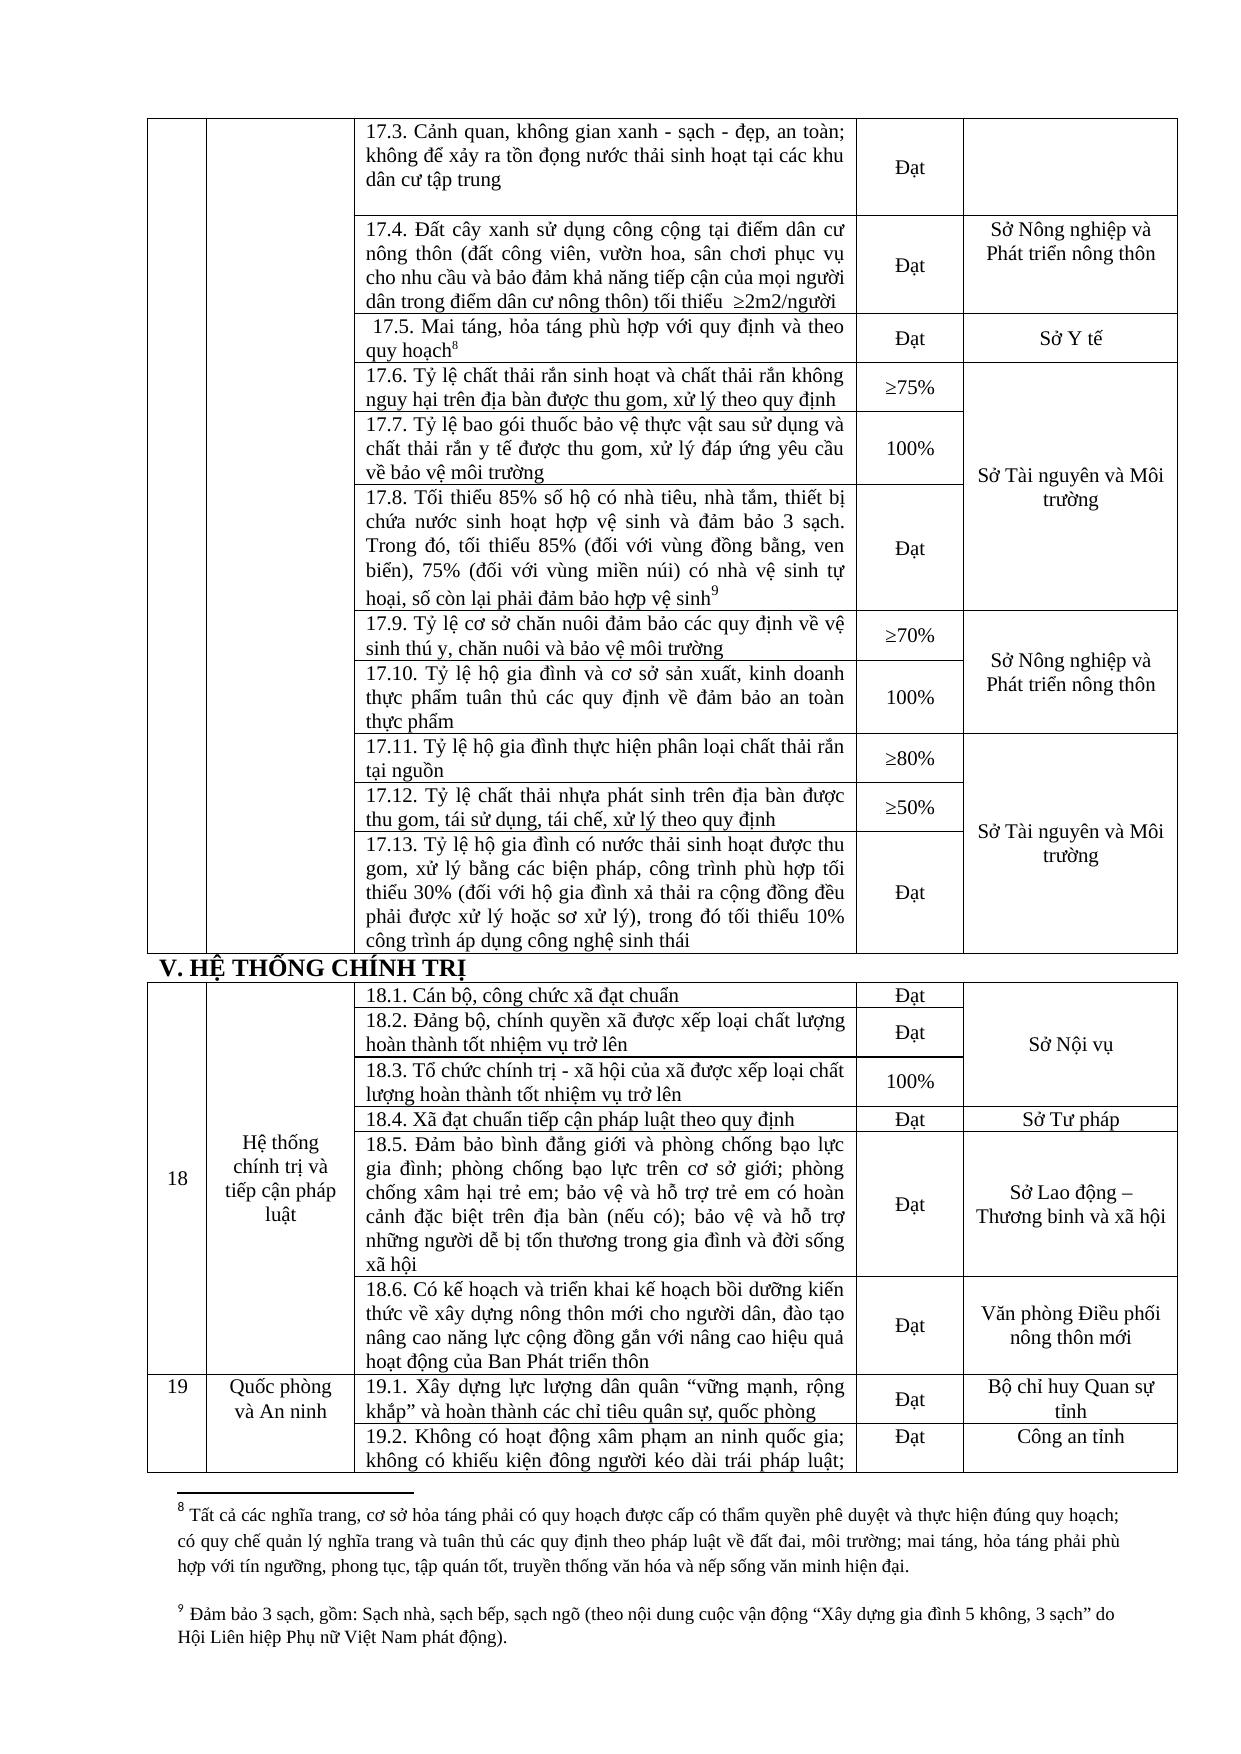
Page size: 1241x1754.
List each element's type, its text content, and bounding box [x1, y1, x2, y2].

table_cell 17.8. Tối thiểu 85% số hộ có nhà tiêu, nhà tắm, thiết bị chứa nước sinh hoạt hợp vệ sinh và đảm bảo 3 sạch. Trong đó, tối thiểu 85% (đối với vùng đồng bằng, ven biển), 75% (đối với vùng miền núi) có nhà vệ sinh tự hoại, số còn lại phải đảm bảo hợp vệ sinh [355, 485, 856, 610]
table_cell Sở Y tế [964, 314, 1177, 362]
table_cell Đạt [857, 1008, 963, 1056]
table_cell V. HỆ THỐNG CHÍNH TRỊ [148, 954, 1178, 982]
table_cell Đạt [857, 1424, 963, 1472]
table_cell 18.4. Xã đạt chuẩn tiếp cận pháp luật theo quy định [355, 1107, 856, 1131]
table_cell 18.2. Đảng bộ, chính quyền xã được xếp loại chất lượng hoàn thành tốt nhiệm vụ trở lên [355, 1008, 856, 1056]
table_cell 100% [857, 661, 963, 733]
table_cell 17.3. Cảnh quan, không gian xanh - sạch - đẹp, an toàn; không để xảy ra tồn đọng nước thải sinh hoạt tại các khu dân cư tập trung [355, 119, 856, 215]
table_cell ≥50% [857, 783, 963, 831]
table_cell Sở Nông nghiệp và Phát triển nông thôn [964, 611, 1177, 733]
table_cell Đạt [857, 119, 963, 215]
table_cell 17.7. Tỷ lệ bao gói thuốc bảo vệ thực vật sau sử dụng và chất thải rắn y tế được thu gom, xử lý đáp ứng yêu cầu về bảo vệ môi trường [355, 412, 856, 484]
table_cell Sở Tư pháp [964, 1107, 1177, 1131]
table_cell Sở Nông nghiệp và Phát triển nông thôn [964, 216, 1177, 313]
table_cell 17.13. Tỷ lệ hộ gia đình có nước thải sinh hoạt được thu gom, xử lý bằng các biện pháp, công trình phù hợp tối thiểu 30% (đối với hộ gia đình xả thải ra cộng đồng đều phải được xử lý hoặc sơ xử lý), trong đó tối thiểu 10% công trình áp dụng công nghệ sinh thái [355, 832, 856, 952]
table_cell Văn phòng Điều phối nông thôn mới [964, 1277, 1177, 1373]
table_cell Công an tỉnh [964, 1424, 1177, 1472]
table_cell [964, 119, 1177, 215]
table_cell 18.5. Đảm bảo bình đẳng giới và phòng chống bạo lực gia đình; phòng chống bạo lực trên cơ sở giới; phòng chống xâm hại trẻ em; bảo vệ và hỗ trợ trẻ em có hoàn cảnh đặc biệt trên địa bàn (nếu có); bảo vệ và hỗ trợ những người dễ bị tổn thương trong gia đình và đời sống xã hội [355, 1132, 856, 1276]
table_cell Sở Tài nguyên và Môi trường [964, 734, 1177, 952]
table_cell Đạt [857, 1107, 963, 1131]
table_cell Bộ chỉ huy Quan sự tỉnh [964, 1375, 1177, 1423]
table_cell 17.10. Tỷ lệ hộ gia đình và cơ sở sản xuất, kinh doanh thực phẩm tuân thủ các quy định về đảm bảo an toàn thực phẩm [355, 661, 856, 733]
table_cell Sở Nội vụ [964, 983, 1177, 1106]
table_cell 18.1. Cán bộ, công chức xã đạt chuẩn [355, 983, 856, 1007]
table_cell 17.9. Tỷ lệ cơ sở chăn nuôi đảm bảo các quy định về vệ sinh thú y, chăn nuôi và bảo vệ môi trường [355, 611, 856, 659]
table_cell Đạt [857, 1375, 963, 1423]
table_cell ≥75% [857, 363, 963, 411]
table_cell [355, 1424, 856, 1472]
table_cell 100% [857, 412, 963, 484]
table_cell 100% [857, 1058, 963, 1106]
table_cell Đạt [857, 216, 963, 313]
table_cell Đạt [857, 485, 963, 610]
table_cell 19 [148, 1375, 206, 1472]
table_cell ≥80% [857, 734, 963, 782]
table_cell 17.4. Đất cây xanh sử dụng công cộng tại điểm dân cư nông thôn (đất công viên, vườn hoa, sân chơi phục vụ cho nhu cầu và bảo đảm khả năng tiếp cận của mọi người dân trong điểm dân cư nông thôn) tối thiểu ≥2m2/người [355, 216, 856, 313]
table_cell Đạt [857, 1132, 963, 1276]
table_cell 18.3. Tổ chức chính trị - xã hội của xã được xếp loại chất lượng hoàn thành tốt nhiệm vụ trở lên [355, 1058, 856, 1106]
table_cell 17.12. Tỷ lệ chất thải nhựa phát sinh trên địa bàn được thu gom, tái sử dụng, tái chế, xử lý theo quy định [355, 783, 856, 831]
table_cell Hệ thống chính trị và tiếp cận pháp luật [207, 983, 354, 1373]
table_cell 18 [148, 983, 206, 1373]
table_cell Sở Tài nguyên và Môi trường [964, 363, 1177, 610]
table_cell 17.11. Tỷ lệ hộ gia đình thực hiện phân loại chất thải rắn tại nguồn [355, 734, 856, 782]
table_cell 18.6. Có kế hoạch và triển khai kế hoạch bồi dưỡng kiến thức về xây dựng nông thôn mới cho người dân, đào tạo nâng cao năng lực cộng đồng gắn với nâng cao hiệu quả hoạt động của Ban Phát triển thôn [355, 1277, 856, 1373]
table_cell 19.1. Xây dựng lực lượng dân quân “vững mạnh, rộng khắp” và hoàn thành các chỉ tiêu quân sự, quốc phòng [355, 1375, 856, 1423]
table_cell Quốc phòng và An ninh [207, 1375, 354, 1472]
table_cell 17.5. Mai táng, hỏa táng phù hợp với quy định và theo quy hoạch [355, 314, 856, 362]
table_cell Sở Lao động – Thương binh và xã hội [964, 1132, 1177, 1276]
table_cell 17.6. Tỷ lệ chất thải rắn sinh hoạt và chất thải rắn không nguy hại trên địa bàn được thu gom, xử lý theo quy định [355, 363, 856, 411]
table_cell Đạt [857, 1277, 963, 1373]
table_cell Đạt [857, 832, 963, 952]
table_cell Đạt [857, 314, 963, 362]
table_cell Đạt [857, 983, 963, 1007]
table_cell ≥70% [857, 611, 963, 659]
